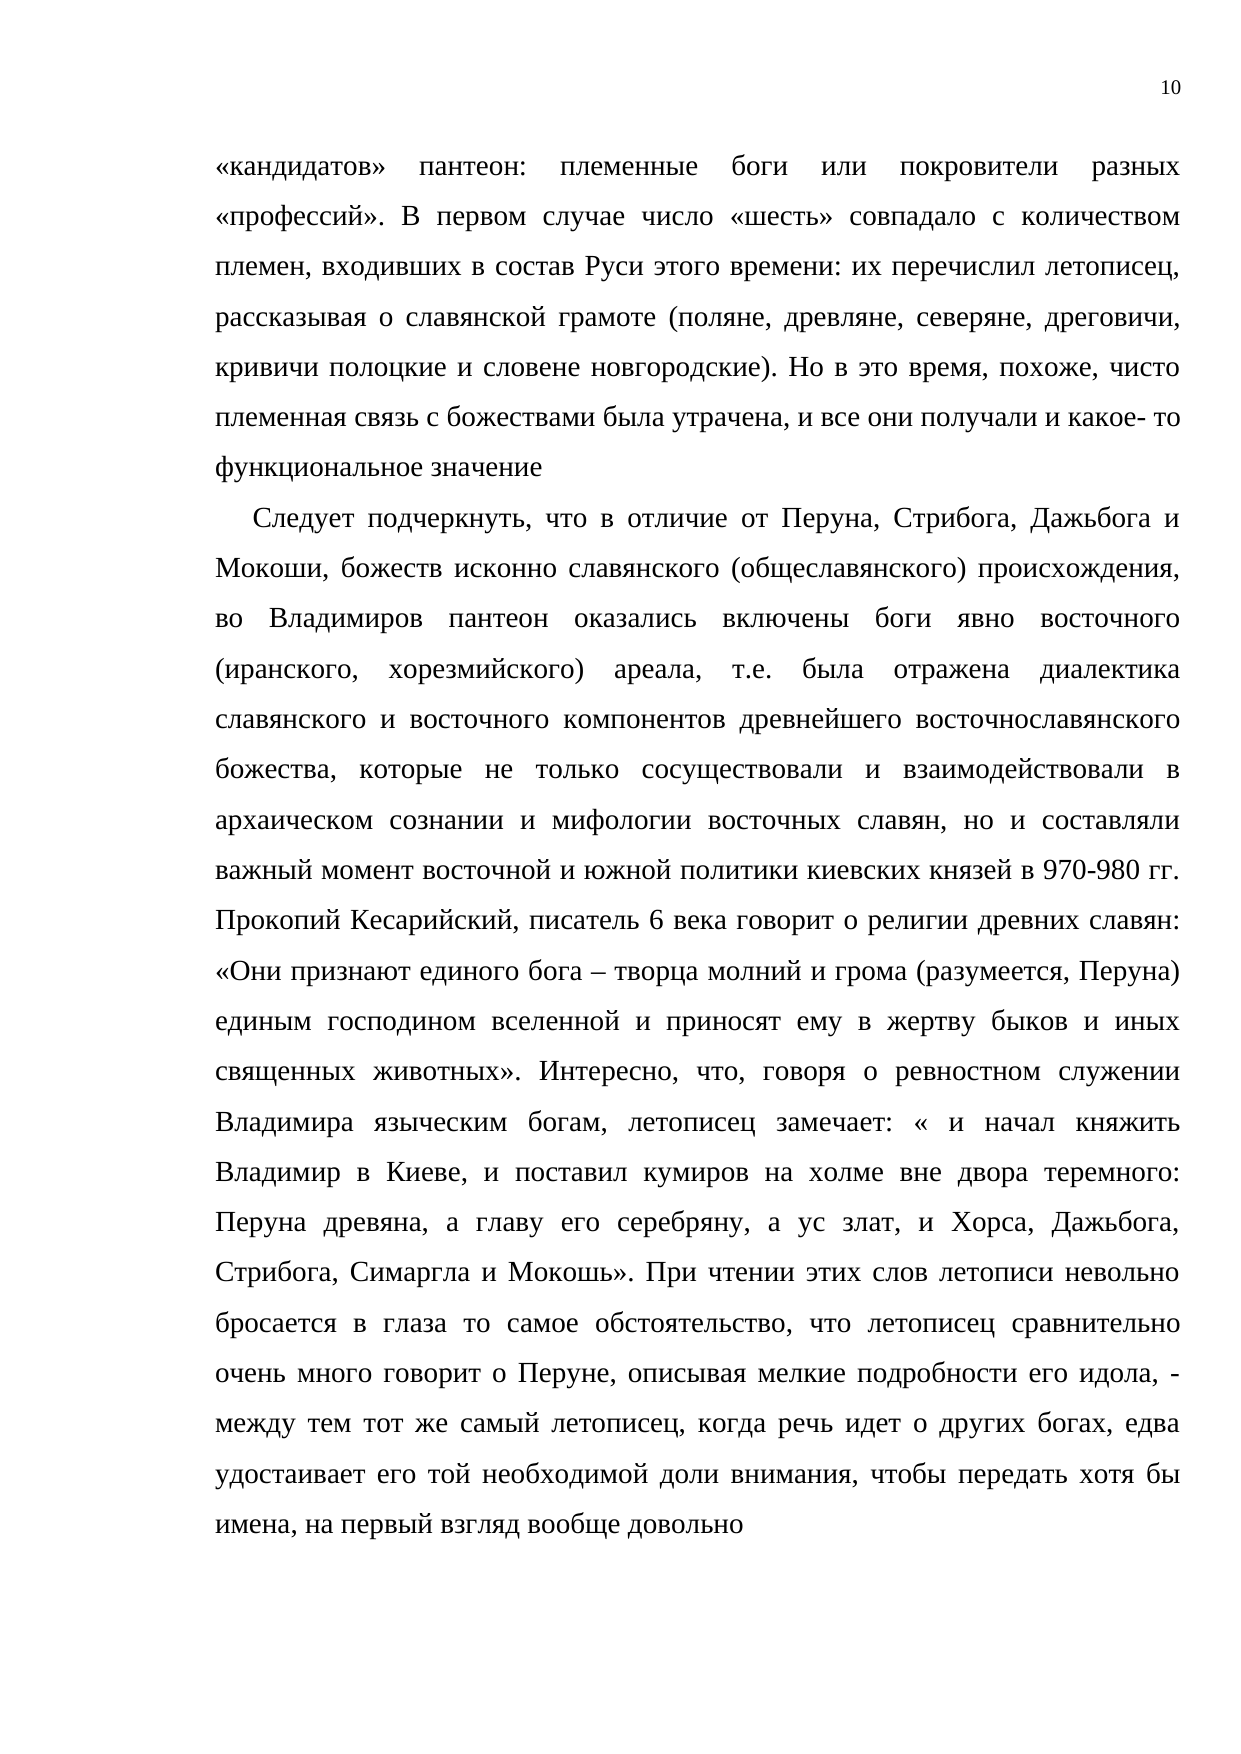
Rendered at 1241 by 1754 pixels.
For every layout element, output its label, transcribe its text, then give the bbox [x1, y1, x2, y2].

text Следует подчеркнуть, что в отличие от Перуна, Стрибога, Дажьбога и Мокоши, божеств исконно славянского (общеславянского) происхождения, во Владимиров пантеон оказались включены боги явно восточного (иранского, хорезмийского) ареала, т.е. была отражена диалектика славянского и восточного компонентов древнейшего восточнославянского божества, которые не только сосуществовали и взаимодействовали в архаическом сознании и мифологии восточных славян, но и составляли важный момент восточной и южной политики киевских князей в 970-980 гг. Прокопий Кесарийский, писатель 6 века говорит о религии древних славян: «Они признают единого бога – творца молний и грома (разумеется, Перуна) единым господином вселенной и приносят ему в жертву быков и иных священных животных». Интересно, что, говоря о ревностном служении Владимира языческим богам, летописец замечает: « и начал княжить Владимир в Киеве, и поставил кумиров на холме вне двора теремного: Перуна древяна, а главу его серебряну, а ус злат, и Хорса, Дажьбога, Стрибога, Симаргла и Мокошь». При чтении этих слов летописи невольно бросается в глаза то самое обстоятельство, что летописец сравнительно очень много говорит о Перуне, описывая мелкие подробности его идола, - между тем тот же самый летописец, когда речь идет о других богах, едва удостаивает его той необходимой доли внимания, чтобы передать хотя бы имена, на первый взгляд вообще довольно [215, 500, 1181, 1540]
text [215, 148, 1181, 483]
